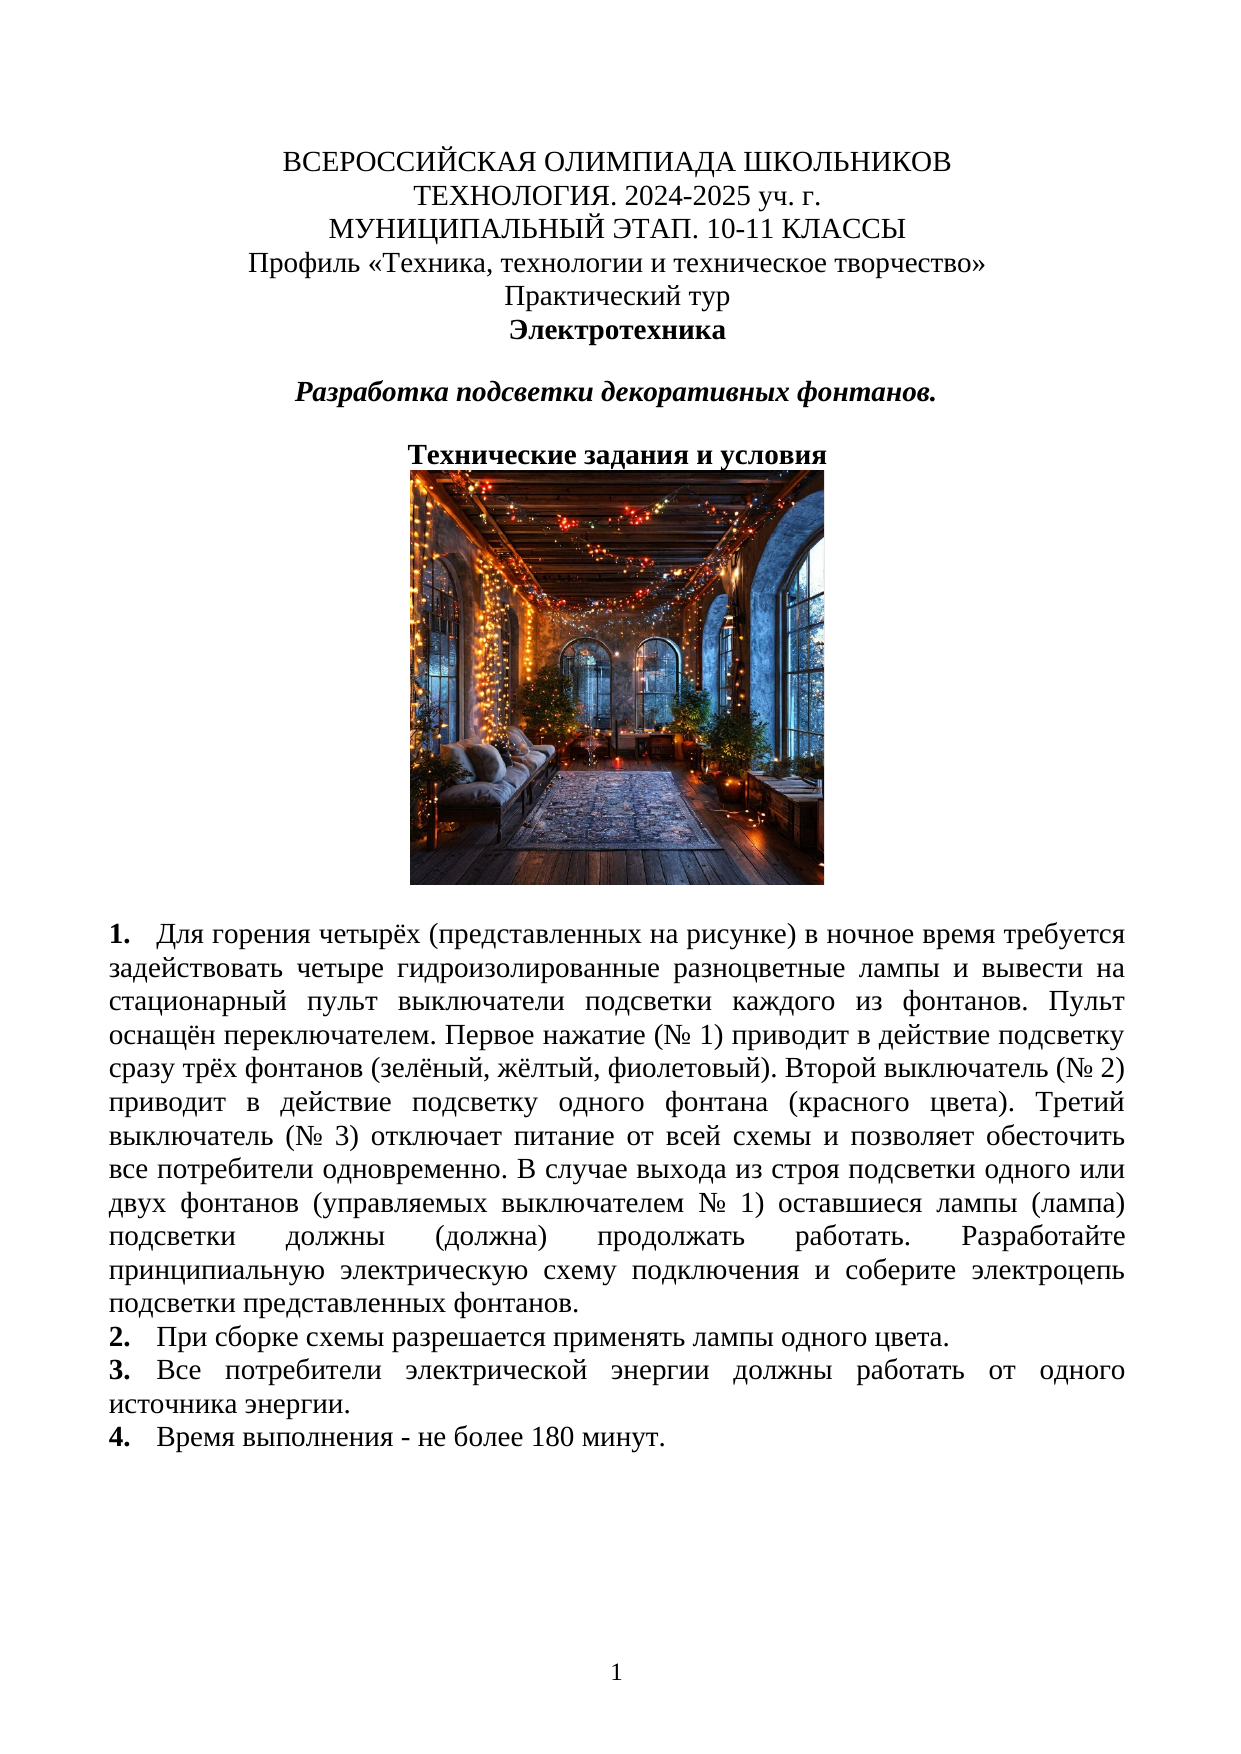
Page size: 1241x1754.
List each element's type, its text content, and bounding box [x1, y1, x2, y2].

text ВСЕРОССИЙСКАЯ ОЛИМПИАДА ШКОЛЬНИКОВ ТЕХНОЛОГИЯ. 2024-2025 уч. г. [108, 144, 1126, 211]
text Технические задания и условия [108, 437, 1126, 471]
text Электротехника [108, 312, 1126, 345]
text МУНИЦИПАЛЬНЫЙ ЭТАП. 10-11 КЛАССЫ Профиль «Техника, технологии и техническое творчество» Практический тур [108, 211, 1126, 312]
picture [410, 470, 825, 885]
text Разработка подсветки декоративных фонтанов. [108, 374, 1126, 408]
list Для горения четырёх (представленных на рисунке) в ночное время требуется задействовать четыре гидроизолированные разноцветные лампы и вывести на стационарный пульт выключатели подсветки каждого из фонтанов. Пульт оснащён переключателем. Первое нажатие (№ 1) приводит в действие подсветку сразу трёх фонтанов (зелёный, жёлтый, фиолетовый). Второй выключатель (№ 2) приводит в действие подсветку одного фонтана (красного цвета). Третий выключатель (№ 3) отключает питание от всей схемы и позволяет обесточить все потребители одновременно. В случае выхода из строя подсветки одного или двух фонтанов (управляемых выключателем № 1) оставшиеся лампы (лампа) подсветки должны (должна) продолжать работать. Разработайте принципиальную электрическую схему подключения и соберите электроцепь подсветки представленных фонтанов. [108, 916, 1126, 1319]
list Время выполнения - не более 180 минут. [108, 1419, 1126, 1453]
list Все потребители электрической энергии должны работать от одного источника энергии. [108, 1352, 1126, 1419]
list При сборке схемы разрешается применять лампы одного цвета. [108, 1319, 1126, 1352]
